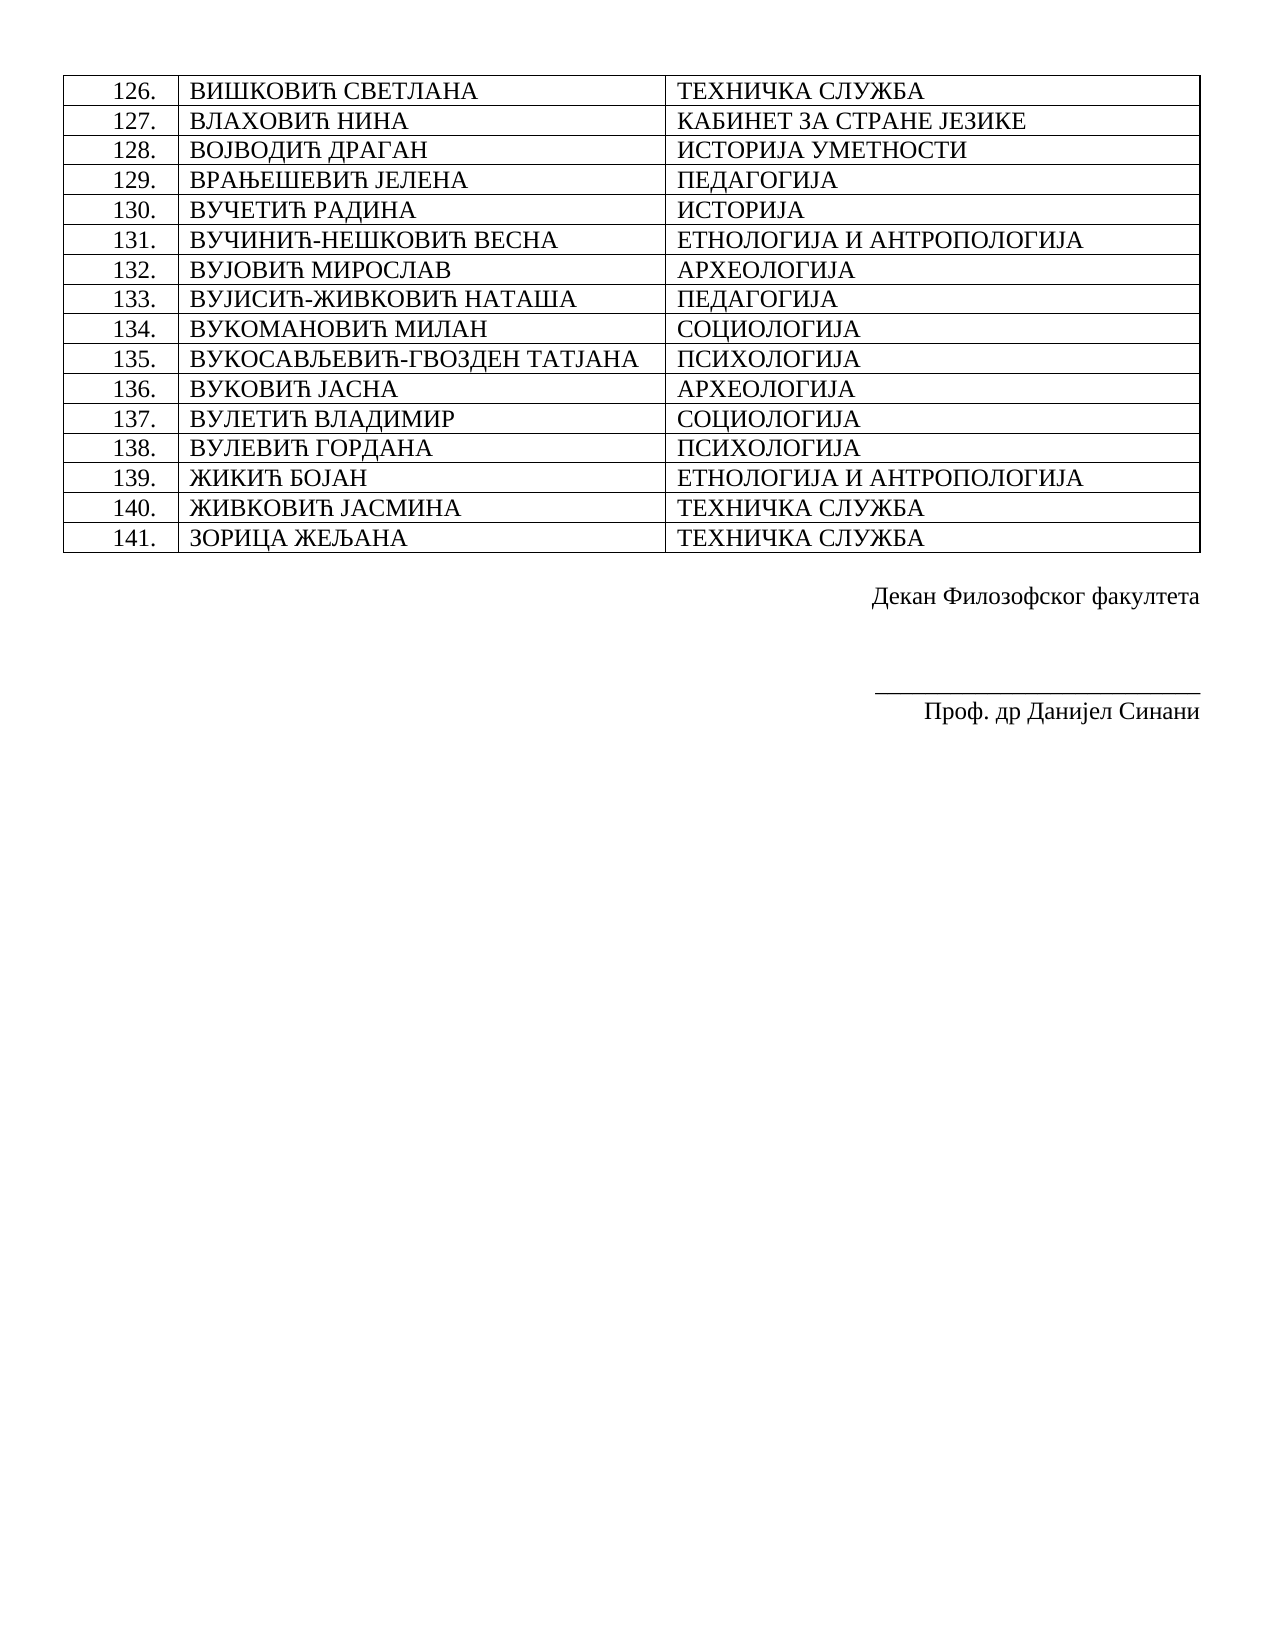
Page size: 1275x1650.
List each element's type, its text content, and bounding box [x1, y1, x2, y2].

table_cell [64, 463, 178, 492]
text __________________________ [75, 668, 1200, 696]
table_cell ВУЧЕТИЋ РАДИНА [179, 195, 665, 224]
table_cell ВРАЊЕШЕВИЋ ЈЕЛЕНА [179, 165, 665, 194]
table_cell ПЕДАГОГИЈА [666, 285, 1199, 313]
table_cell СОЦИОЛОГИЈА [666, 314, 1199, 343]
table_cell ЕТНОЛОГИЈА И АНТРОПОЛОГИЈА [666, 463, 1199, 492]
table_cell ВОЈВОДИЋ ДРАГАН [179, 136, 665, 164]
table_cell [64, 523, 178, 552]
table_cell [64, 165, 178, 194]
table_cell ВУКОМАНОВИЋ МИЛАН [179, 314, 665, 343]
table_cell [64, 404, 178, 432]
table_cell ВУЈОВИЋ МИРОСЛАВ [179, 255, 665, 283]
table_cell ЕТНОЛОГИЈА И АНТРОПОЛОГИЈА [666, 225, 1199, 254]
table_cell [64, 195, 178, 224]
table_cell ЗОРИЦА ЖЕЉАНА [179, 523, 665, 552]
table_cell [64, 255, 178, 283]
table_cell ИСТОРИЈА [666, 195, 1199, 224]
table_cell ВУКОВИЋ ЈАСНА [179, 374, 665, 403]
table_cell [64, 285, 178, 313]
table_cell АРХЕОЛОГИЈА [666, 374, 1199, 403]
table_cell [64, 76, 178, 105]
table_cell ИСТОРИЈА УМЕТНОСТИ [666, 136, 1199, 164]
table_cell ЖИКИЋ БОЈАН [179, 463, 665, 492]
text Декан Филозофског факултета [75, 581, 1200, 610]
table_cell [64, 225, 178, 254]
table_cell [64, 136, 178, 164]
text Проф. др Данијел Синани [75, 696, 1200, 725]
table_cell ВУЛЕВИЋ ГОРДАНА [179, 434, 665, 462]
table_cell ВУЧИНИЋ-НЕШКОВИЋ ВЕСНА [179, 225, 665, 254]
table_cell [64, 434, 178, 462]
table_cell [64, 106, 178, 134]
table_cell [64, 314, 178, 343]
table_cell ТЕХНИЧКА СЛУЖБА [666, 493, 1199, 522]
table_cell ВЛАХОВИЋ НИНА [179, 106, 665, 134]
table_cell [64, 493, 178, 522]
table_cell АРХЕОЛОГИЈА [666, 255, 1199, 283]
table_cell ВУЈИСИЋ-ЖИВКОВИЋ НАТАША [179, 285, 665, 313]
table_cell [64, 344, 178, 373]
table_cell СОЦИОЛОГИЈА [666, 404, 1199, 432]
table_cell ВУЛЕТИЋ ВЛАДИМИР [179, 404, 665, 432]
table_cell ТЕХНИЧКА СЛУЖБА [666, 76, 1199, 105]
table_cell ПСИХОЛОГИЈА [666, 344, 1199, 373]
table_cell КАБИНЕТ ЗА СТРАНЕ ЈЕЗИКЕ [666, 106, 1199, 134]
table_cell ТЕХНИЧКА СЛУЖБА [666, 523, 1199, 552]
table_cell ВИШКОВИЋ СВЕТЛАНА [179, 76, 665, 105]
table_cell [64, 374, 178, 403]
table_cell ЖИВКОВИЋ ЈАСМИНА [179, 493, 665, 522]
table_cell ПЕДАГОГИЈА [666, 165, 1199, 194]
table_cell ПСИХОЛОГИЈА [666, 434, 1199, 462]
table_cell ВУКОСАВЉЕВИЋ-ГВОЗДЕН ТАТЈАНА [179, 344, 665, 373]
